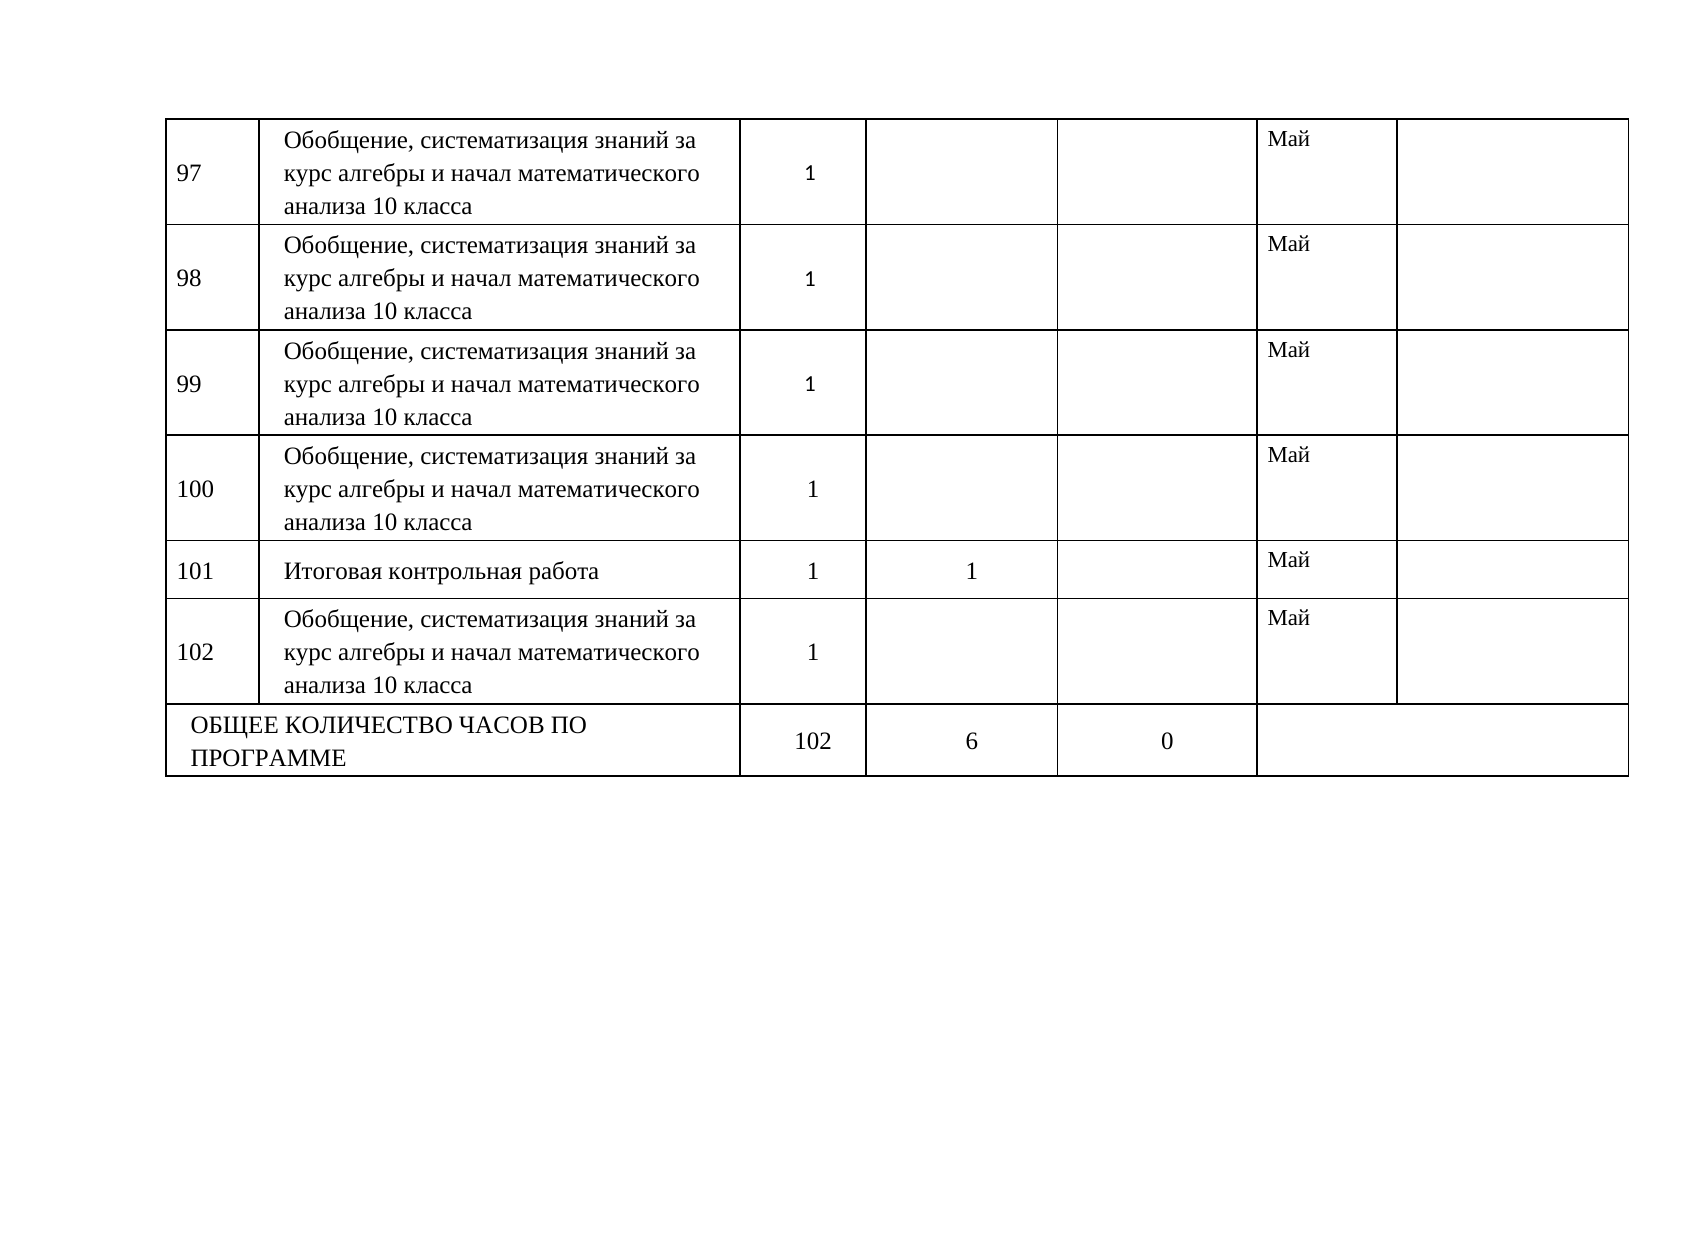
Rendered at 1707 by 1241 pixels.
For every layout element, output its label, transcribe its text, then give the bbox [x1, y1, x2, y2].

table_cell 1 [741, 541, 865, 598]
table_cell [1058, 599, 1256, 703]
table_cell Май [1258, 541, 1396, 598]
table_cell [260, 225, 739, 329]
table_cell 1 [867, 541, 1057, 598]
table_cell 0 [1058, 705, 1256, 775]
table_cell ОБЩЕЕ КОЛИЧЕСТВО ЧАСОВ ПО ПРОГРАММЕ [167, 705, 739, 775]
table_cell [1058, 331, 1256, 434]
table_cell [867, 599, 1057, 703]
table_cell Обобщение, систематизация знаний за курс алгебры и начал математического анализа 10 класса [260, 331, 739, 434]
table_cell 6 [867, 705, 1057, 775]
table_cell 1 [741, 331, 865, 434]
table_cell 100 [167, 436, 258, 540]
table_cell [1058, 541, 1256, 598]
table_cell [1398, 541, 1628, 598]
table_cell Обобщение, систематизация знаний за курс алгебры и начал математического анализа 10 класса [260, 436, 739, 540]
table_cell [1258, 705, 1628, 775]
table_cell Май [1258, 436, 1396, 540]
table_cell Итоговая контрольная работа [260, 541, 739, 598]
table_cell Май [1258, 331, 1396, 434]
table_cell Май [1258, 120, 1396, 223]
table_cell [260, 120, 739, 223]
table_cell 102 [741, 705, 865, 775]
table_cell [867, 436, 1057, 540]
table_cell 97 [167, 120, 258, 223]
table_cell [867, 225, 1057, 329]
table_cell [1058, 225, 1256, 329]
table_cell [1398, 331, 1628, 434]
table_cell [1398, 599, 1628, 703]
table_cell [1058, 120, 1256, 223]
table_cell 1 [741, 120, 865, 223]
table_cell 98 [167, 225, 258, 329]
table_cell Май [1258, 225, 1396, 329]
table_cell [1398, 120, 1628, 223]
table_cell 99 [167, 331, 258, 434]
table_cell 102 [167, 599, 258, 703]
table_cell 1 [741, 599, 865, 703]
table_cell 101 [167, 541, 258, 598]
table_cell [1398, 225, 1628, 329]
table_cell 1 [741, 225, 865, 329]
table_cell 1 [741, 436, 865, 540]
table_cell Май [1258, 599, 1396, 703]
table_cell [1398, 436, 1628, 540]
table_cell Обобщение, систематизация знаний за курс алгебры и начал математического анализа 10 класса [260, 599, 739, 703]
table_cell [867, 120, 1057, 223]
table_cell [1058, 436, 1256, 540]
table_cell [867, 331, 1057, 434]
